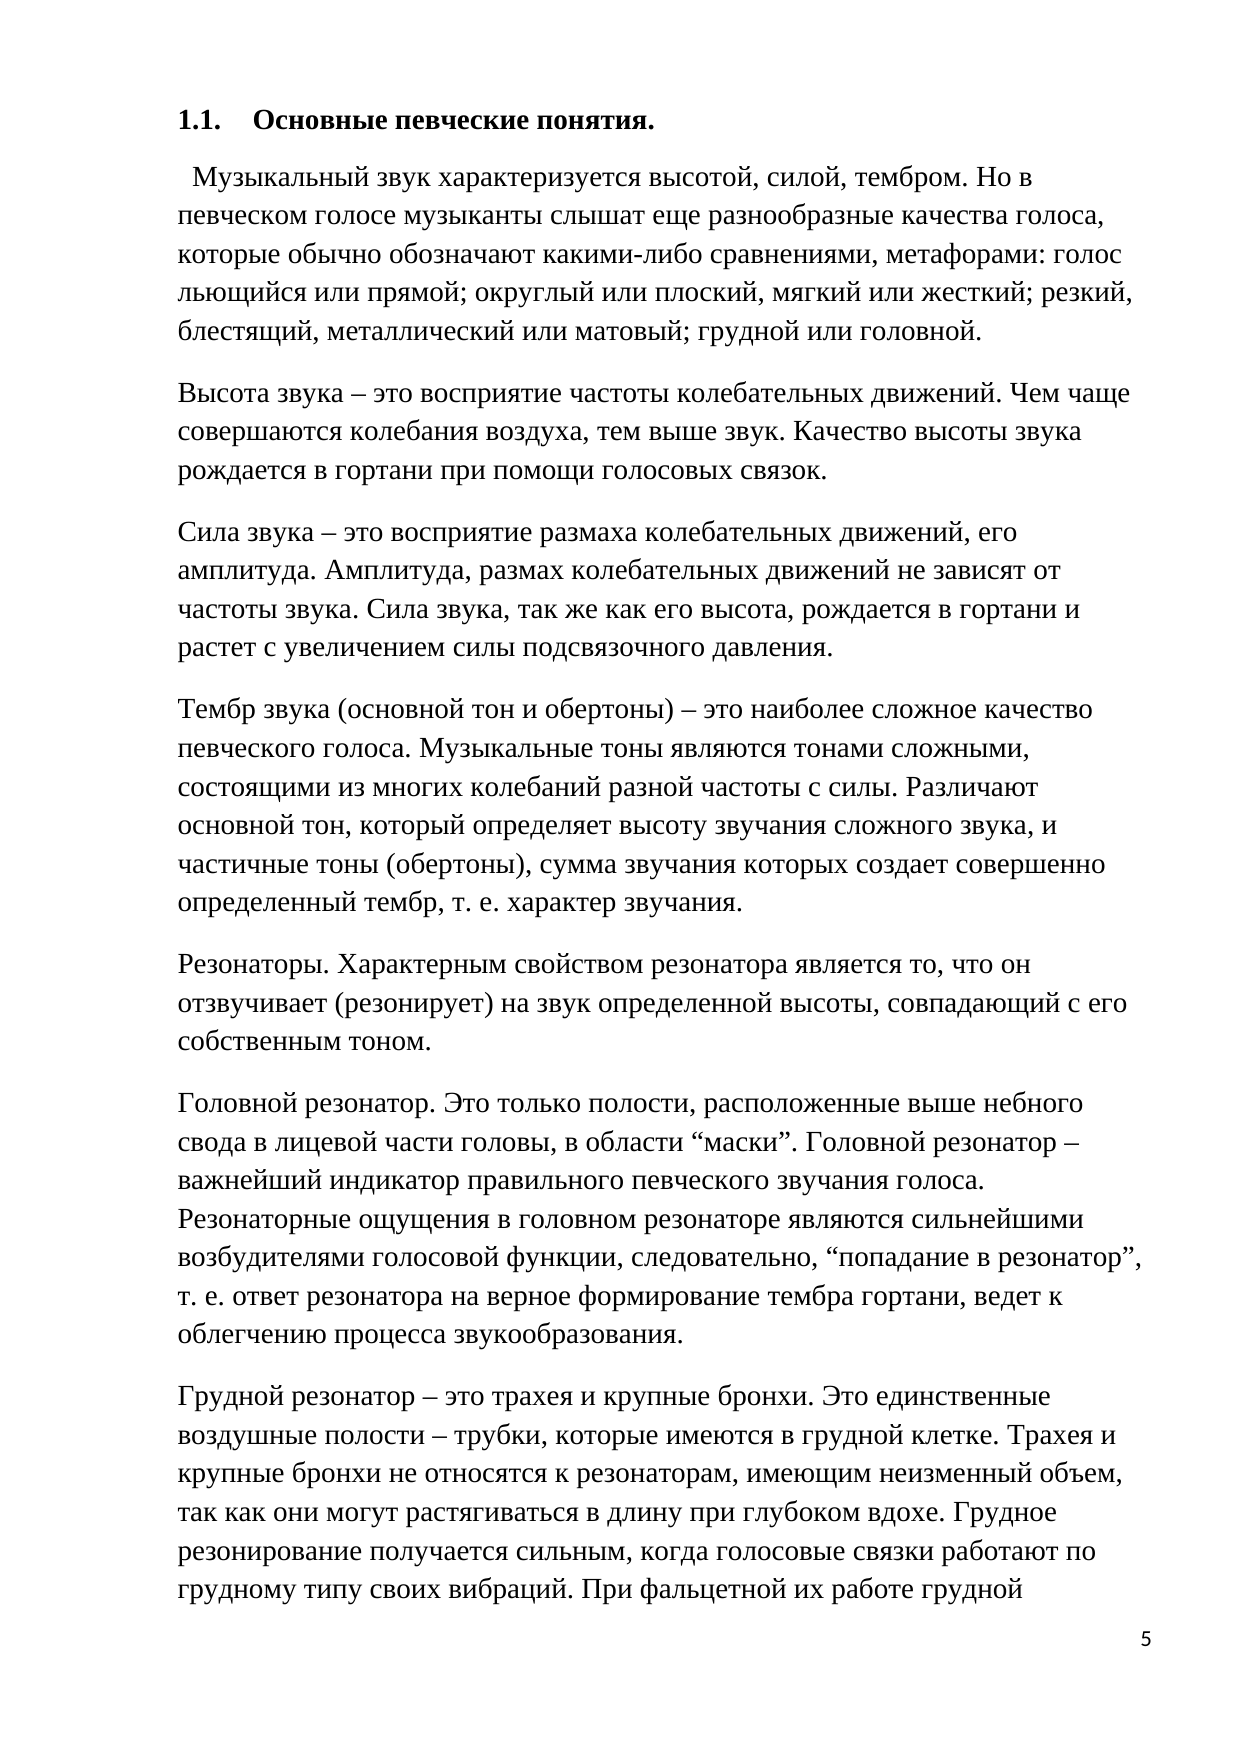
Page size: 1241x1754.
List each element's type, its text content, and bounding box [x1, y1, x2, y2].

text Сила звука – это восприятие размаха колебательных движений, его амплитуда. Амплитуда, размах колебательных движений не зависят от частоты звука. Сила звука, так же как его высота, рождается в гортани и растет с увеличением силы подсвязочного давления. [177, 514, 1152, 663]
text Высота звука – это восприятие частоты колебательных движений. Чем чаще совершаются колебания воздуха, тем выше звук. Качество высоты звука рождается в гортани при помощи голосовых связок. [177, 375, 1152, 486]
text Музыкальный звук характеризуется высотой, силой, тембром. Но в певческом голосе музыканты слышат еще разнообразные качества голоса, которые обычно обозначают какими-либо сравнениями, метафорами: голос льющийся или прямой; округлый или плоский, мягкий или жесткий; резкий, блестящий, металлический или матовый; грудной или головной. [177, 159, 1152, 346]
text Тембр звука (основной тон и обертоны) – это наиболее сложное качество певческого голоса. Музыкальные тоны являются тонами сложными, состоящими из многих колебаний разной частоты с силы. Различают основной тон, который определяет высоту звучания сложного звука, и частичные тоны (обертоны), сумма звучания которых создает совершенно определенный тембр, т. е. характер звучания. [177, 692, 1152, 918]
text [177, 1378, 1152, 1605]
text Головной резонатор. Это только полости, расположенные выше небного свода в лицевой части головы, в области “маски”. Головной резонатор – важнейший индикатор правильного певческого звучания голоса. Резонаторные ощущения в головном резонаторе являются сильнейшими возбудителями голосовой функции, следовательно, “попадание в резонатор”, т. е. ответ резонатора на верное формирование тембра гортани, ведет к облегчению процесса звукообразования. [177, 1085, 1152, 1350]
text Резонаторы. Характерным свойством резонатора является то, что он отзвучивает (резонирует) на звук определенной высоты, совпадающий с его собственным тоном. [177, 946, 1152, 1057]
list Основные певческие понятия. [177, 102, 1152, 135]
